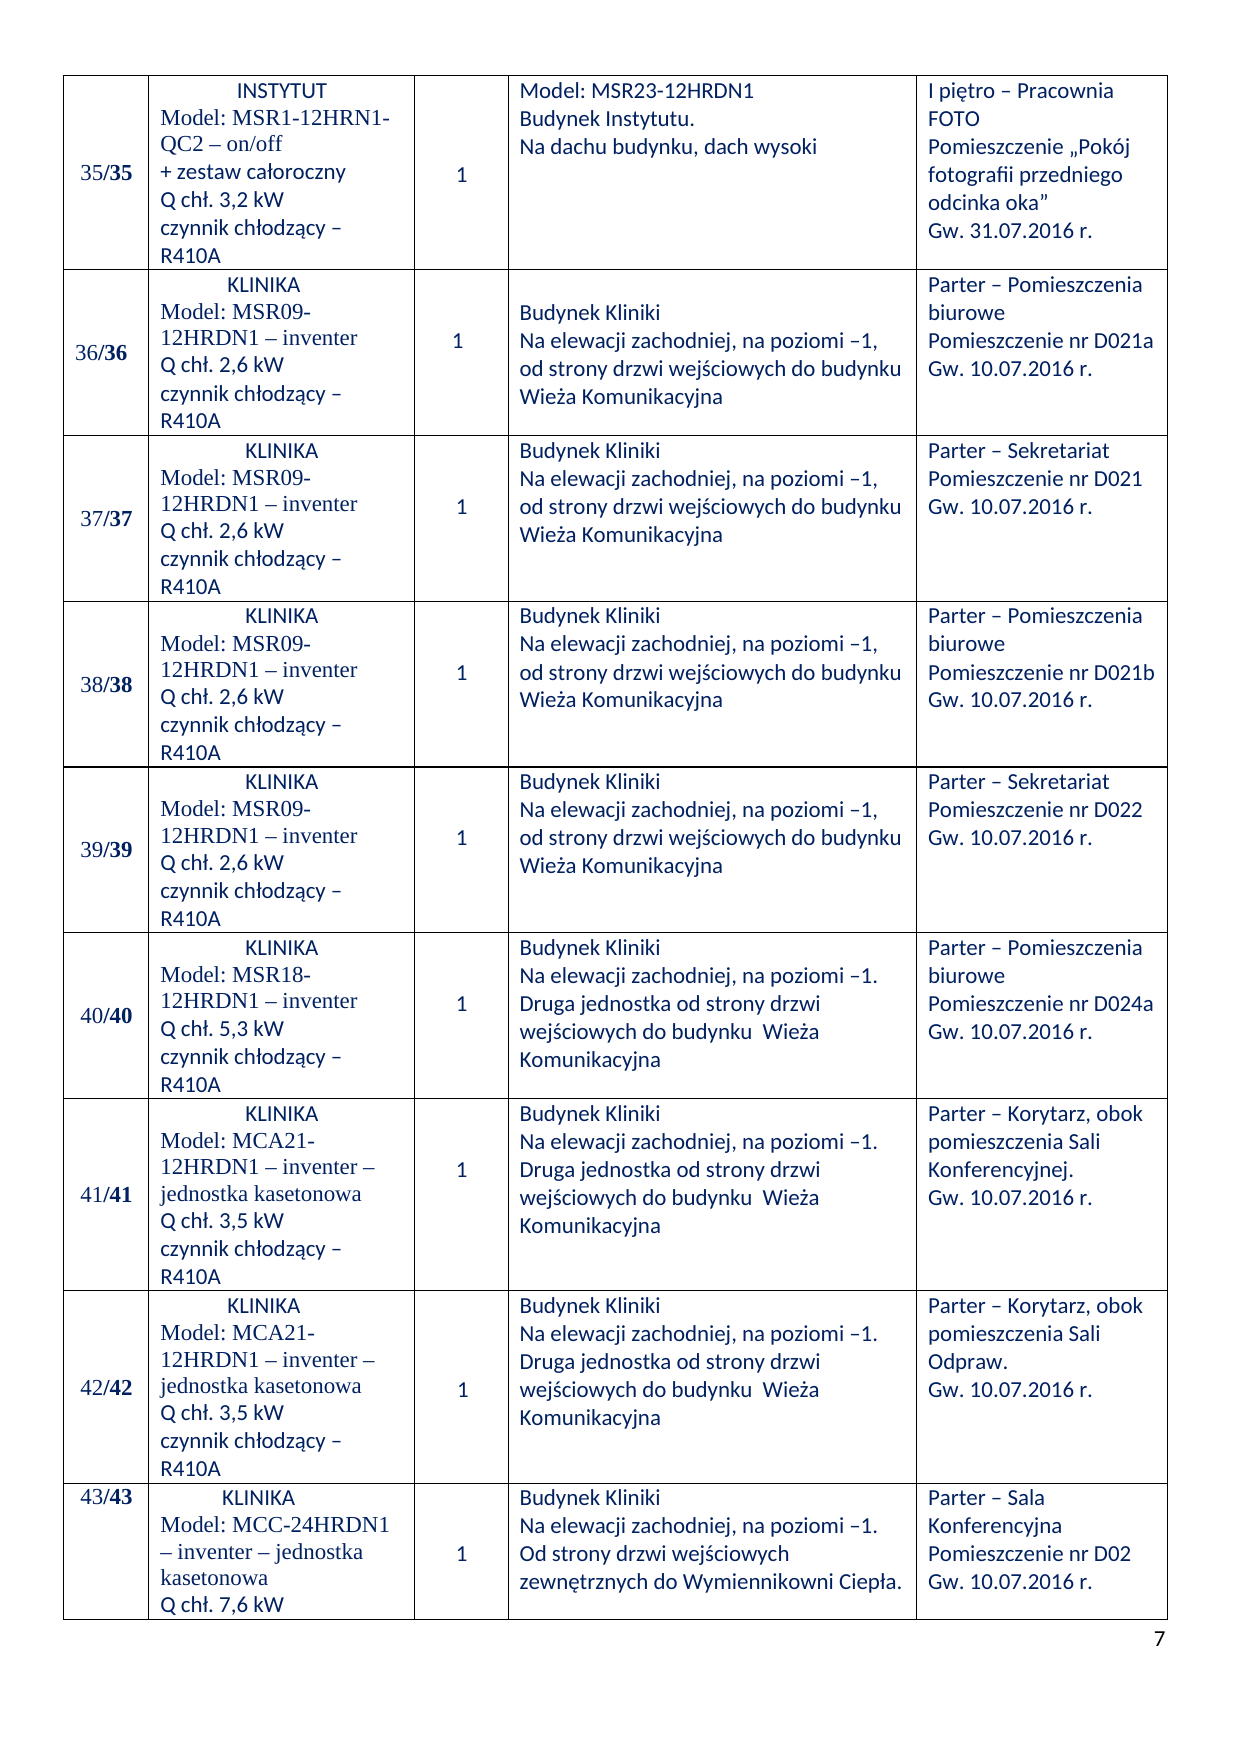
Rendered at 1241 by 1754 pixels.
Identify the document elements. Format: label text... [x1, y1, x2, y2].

table_cell Parter – Pomieszczenia biurowe Pomieszczenie nr D024a Gw. 10.07.2016 r. [917, 933, 1167, 1098]
table_cell KLINIKA Model: MSR09-12HRDN1 – inventer Q chł. 2,6 kW czynnik chłodzący – R410A [149, 270, 414, 435]
table_cell Parter – Sekretariat Pomieszczenie nr D022 Gw. 10.07.2016 r. [917, 768, 1167, 932]
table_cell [509, 1484, 916, 1618]
table_cell 1 [415, 436, 508, 601]
table_cell 37/37 [64, 436, 148, 601]
table_cell 1 [415, 1484, 508, 1618]
table_cell 35/35 [64, 76, 148, 269]
table_cell KLINIKA Model: MSR09-12HRDN1 – inventer Q chł. 2,6 kW czynnik chłodzący – R410A [149, 768, 414, 932]
table_cell 40/40 [64, 933, 148, 1098]
table_cell Parter – Korytarz, obok pomieszczenia Sali Odpraw. Gw. 10.07.2016 r. [917, 1291, 1167, 1482]
table_cell 36/36 [64, 270, 148, 435]
table_cell 1 [415, 768, 508, 932]
table_cell 42/42 [64, 1291, 148, 1482]
table_cell Budynek Kliniki Na elewacji zachodniej, na poziomi –1. Druga jednostka od strony drzwi wejściowych do budynku Wieża Komunikacyjna [509, 933, 916, 1098]
table_cell Budynek Kliniki Na elewacji zachodniej, na poziomi –1, od strony drzwi wejściowych do budynku Wieża Komunikacyjna [509, 602, 916, 766]
table_cell 39/39 [64, 768, 148, 932]
table_cell Parter – Korytarz, obok pomieszczenia Sali Konferencyjnej. Gw. 10.07.2016 r. [917, 1099, 1167, 1290]
table_cell Budynek Kliniki Na elewacji zachodniej, na poziomi –1, od strony drzwi wejściowych do budynku Wieża Komunikacyjna [509, 768, 916, 932]
table_cell 43/43 [64, 1484, 148, 1618]
table_cell Parter – Pomieszczenia biurowe Pomieszczenie nr D021b Gw. 10.07.2016 r. [917, 602, 1167, 766]
table_cell KLINIKA Model: MCA21-12HRDN1 – inventer – jednostka kasetonowa Q chł. 3,5 kW czynnik chłodzący – R410A [149, 1291, 414, 1482]
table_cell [509, 76, 916, 269]
table_cell 38/38 [64, 602, 148, 766]
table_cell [149, 76, 414, 269]
table_cell I piętro – Pracownia FOTO Pomieszczenie „Pokój fotografii przedniego odcinka oka” Gw. 31.07.2016 r. [917, 76, 1167, 269]
table_cell 1 [415, 602, 508, 766]
table_cell 1 [415, 1099, 508, 1290]
table_cell KLINIKA Model: MSR09-12HRDN1 – inventer Q chł. 2,6 kW czynnik chłodzący – R410A [149, 436, 414, 601]
table_cell Budynek Kliniki Na elewacji zachodniej, na poziomi –1, od strony drzwi wejściowych do budynku Wieża Komunikacyjna [509, 270, 916, 435]
table_cell KLINIKA Model: MSR09-12HRDN1 – inventer Q chł. 2,6 kW czynnik chłodzący – R410A [149, 602, 414, 766]
table_cell KLINIKA Model: MSR18-12HRDN1 – inventer Q chł. 5,3 kW czynnik chłodzący – R410A [149, 933, 414, 1098]
table_cell 41/41 [64, 1099, 148, 1290]
table_cell Parter – Pomieszczenia biurowe Pomieszczenie nr D021a Gw. 10.07.2016 r. [917, 270, 1167, 435]
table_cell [917, 1484, 1167, 1618]
table_cell KLINIKA Model: MCA21-12HRDN1 – inventer – jednostka kasetonowa Q chł. 3,5 kW czynnik chłodzący – R410A [149, 1099, 414, 1290]
table_cell 1 [415, 270, 508, 435]
table_cell Budynek Kliniki Na elewacji zachodniej, na poziomi –1. Druga jednostka od strony drzwi wejściowych do budynku Wieża Komunikacyjna [509, 1099, 916, 1290]
table_cell Parter – Sekretariat Pomieszczenie nr D021 Gw. 10.07.2016 r. [917, 436, 1167, 601]
table_cell Budynek Kliniki Na elewacji zachodniej, na poziomi –1, od strony drzwi wejściowych do budynku Wieża Komunikacyjna [509, 436, 916, 601]
table_cell Budynek Kliniki Na elewacji zachodniej, na poziomi –1. Druga jednostka od strony drzwi wejściowych do budynku Wieża Komunikacyjna [509, 1291, 916, 1482]
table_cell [149, 1484, 414, 1618]
table_cell 1 [415, 76, 508, 269]
table_cell 1 [415, 933, 508, 1098]
table_cell 1 [415, 1291, 508, 1482]
